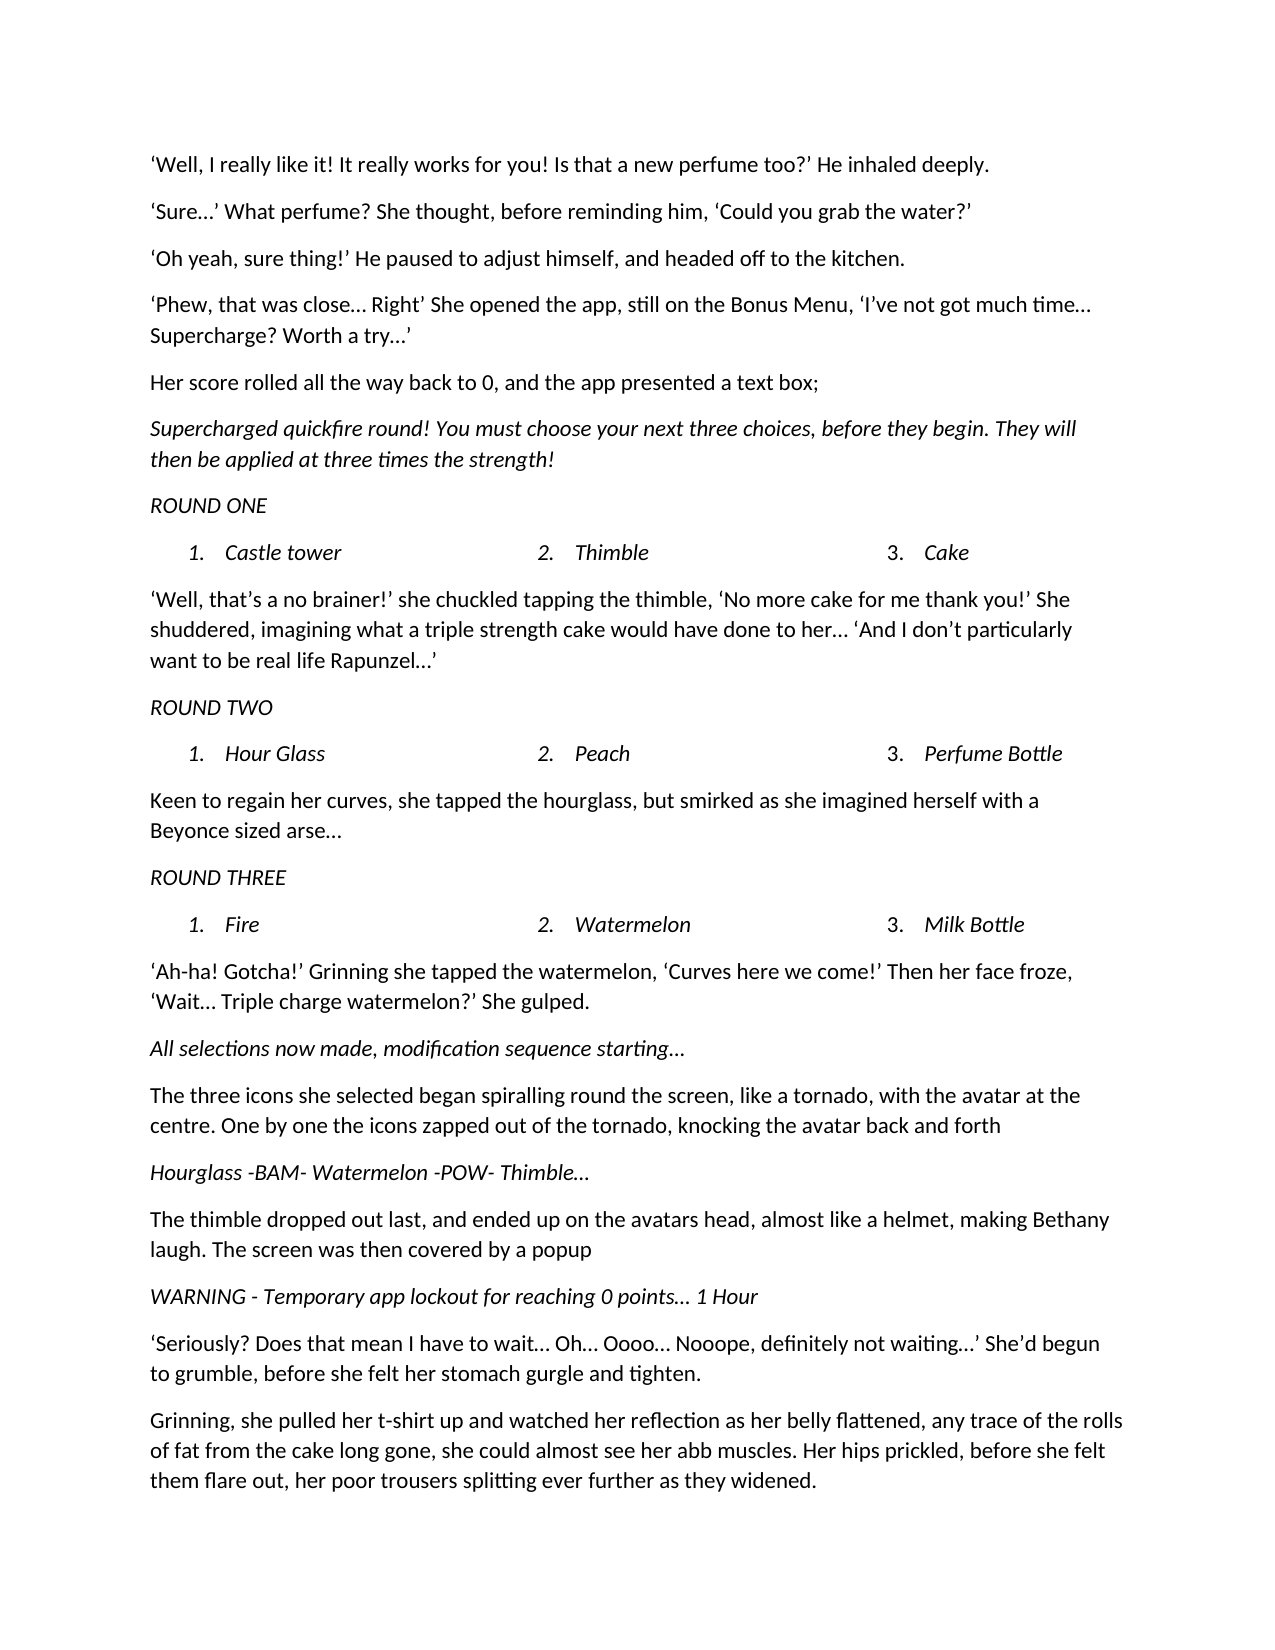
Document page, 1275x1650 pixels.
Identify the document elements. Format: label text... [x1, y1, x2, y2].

text ROUND TWO [150, 693, 1125, 721]
list Cake [887, 538, 1125, 567]
text Her score rolled all the way back to 0, and the app presented a text box; [150, 368, 1125, 396]
list Castle tower [187, 538, 426, 567]
text ‘Sure…’ What perfume? She thought, before reminding him, ‘Could you grab the water?’ [150, 197, 1125, 225]
list Perfume Bottle [887, 739, 1125, 768]
list Watermelon [537, 910, 775, 938]
text ‘Well, that’s a no brainer!’ she chuckled tapping the thimble, ‘No more cake for me thank you!’ She shuddered, imagining what a triple strength cake would have done to her… ‘And I don’t particularly want to be real life Rapunzel…’ [150, 585, 1125, 674]
text Hourglass -BAM- Watermelon -POW- Thimble… [150, 1158, 1125, 1186]
text ROUND ONE [150, 492, 1125, 520]
list Peach [537, 739, 775, 768]
list Fire [187, 910, 426, 938]
text Grinning, she pulled her t-shirt up and watched her reflection as her belly flattened, any trace of the rolls of fat from the cake long gone, she could almost see her abb muscles. Her hips prickled, before she felt them flare out, her poor trousers splitting ever further as they widened. [150, 1406, 1125, 1495]
text The three icons she selected began spiralling round the screen, like a tornado, with the avatar at the centre. One by one the icons zapped out of the tornado, knocking the avatar back and forth [150, 1081, 1125, 1139]
list Milk Bottle [887, 910, 1125, 938]
list Thimble [537, 538, 775, 567]
text All selections now made, modification sequence starting… [150, 1034, 1125, 1062]
text ‘Seriously? Does that mean I have to wait… Oh… Oooo… Nooope, definitely not waiting…’ She’d begun to grumble, before she felt her stomach gurgle and tighten. [150, 1329, 1125, 1387]
text ROUND THREE [150, 863, 1125, 892]
list Hour Glass [187, 739, 426, 768]
text ‘Phew, that was close… Right’ She opened the app, still on the Bonus Menu, ‘I’ve not got much time… Supercharge? Worth a try…’ [150, 291, 1125, 349]
text Supercharged quickfire round! You must choose your next three choices, before they begin. They will then be applied at three times the strength! [150, 414, 1125, 473]
text Keen to regain her curves, she tapped the hourglass, but smirked as she imagined herself with a Beyonce sized arse… [150, 786, 1125, 845]
text ‘Ah-ha! Gotcha!’ Grinning she tapped the watermelon, ‘Curves here we come!’ Then her face froze, ‘Wait… Triple charge watermelon?’ She gulped. [150, 957, 1125, 1016]
text The thimble dropped out last, and ended up on the avatars head, almost like a helmet, making Bethany laugh. The screen was then covered by a popup [150, 1205, 1125, 1263]
text ‘Well, I really like it! It really works for you! Is that a new perfume too?’ He inhaled deeply. [150, 150, 1125, 178]
text WARNING - Temporary app lockout for reaching 0 points… 1 Hour [150, 1282, 1125, 1310]
text ‘Oh yeah, sure thing!’ He paused to adjust himself, and headed off to the kitchen. [150, 244, 1125, 272]
